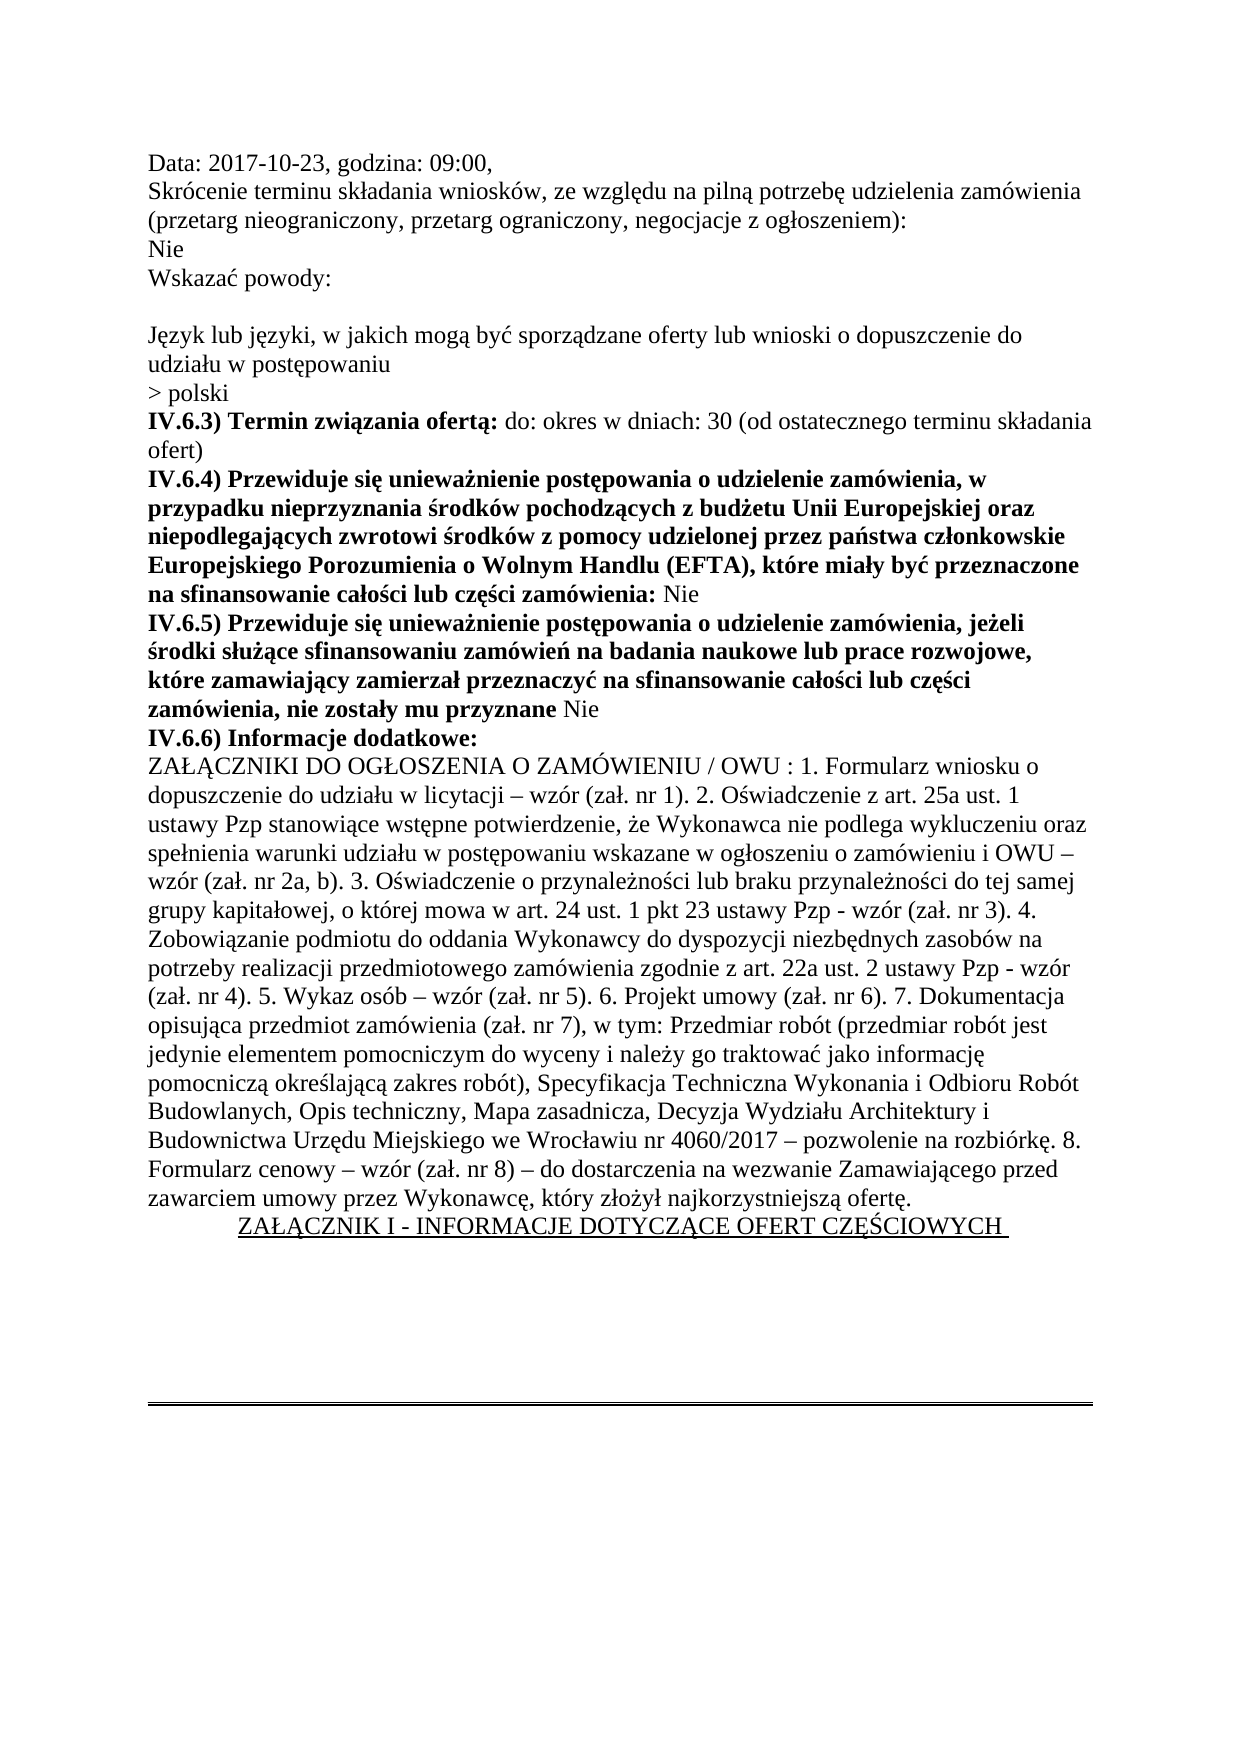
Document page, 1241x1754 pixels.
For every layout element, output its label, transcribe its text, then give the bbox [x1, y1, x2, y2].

text ZAŁĄCZNIK I - INFORMACJE DOTYCZĄCE OFERT CZĘŚCIOWYCH [148, 1211, 1093, 1240]
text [148, 148, 1093, 1211]
